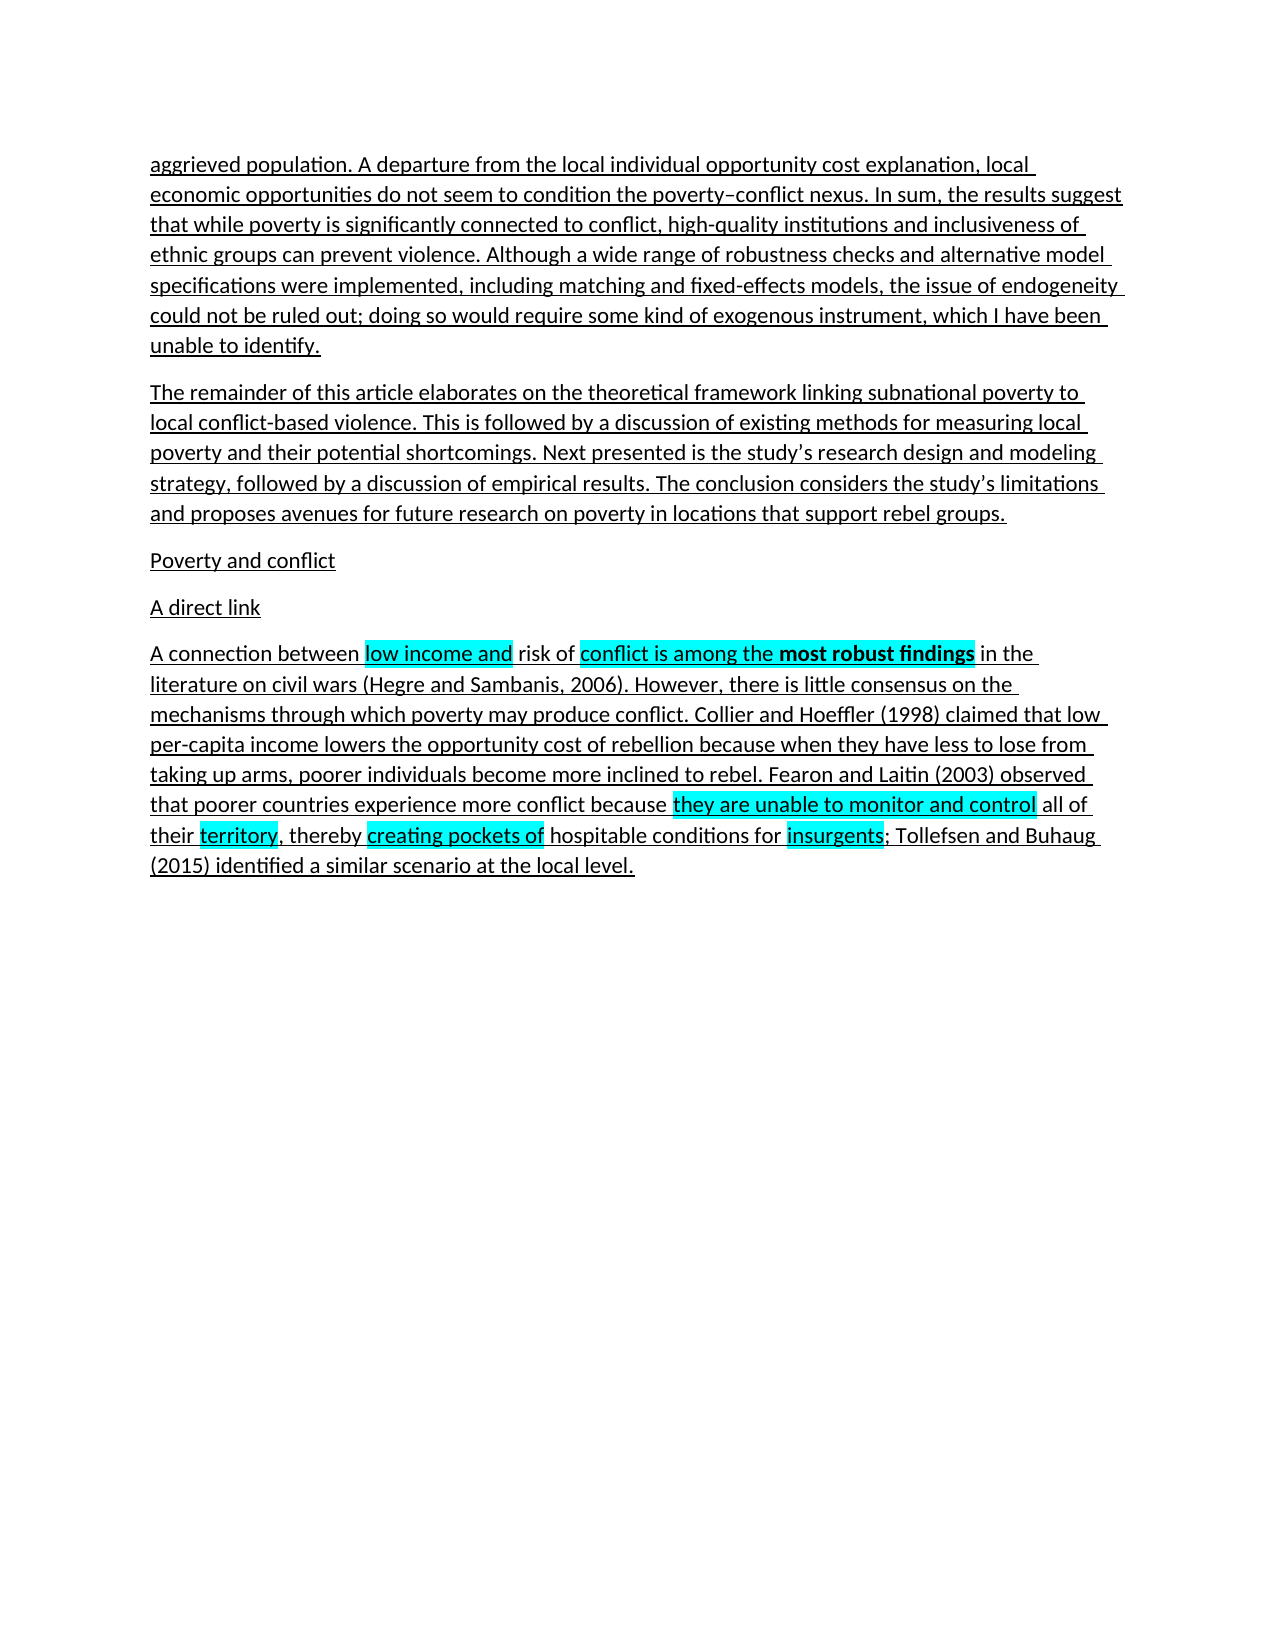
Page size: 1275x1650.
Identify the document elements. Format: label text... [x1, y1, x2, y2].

text A connection between low income and risk of conflict is among the most robust findings in the literature on civil wars (Hegre and Sambanis, 2006). However, there is little consensus on the mechanisms through which poverty may produce conflict. Collier and Hoeffler (1998) claimed that low per-capita income lowers the opportunity cost of rebellion because when they have less to lose from taking up arms, poorer individuals become more inclined to rebel. Fearon and Laitin (2003) observed that poorer countries experience more conflict because they are unable to monitor and control all of their territory, thereby creating pockets of hospitable conditions for insurgents; Tollefsen and Buhaug (2015) identified a similar scenario at the local level. [150, 639, 1125, 879]
text Poverty and conflict [150, 546, 1125, 574]
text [150, 150, 1125, 295]
text A direct link [150, 593, 1125, 621]
text The remainder of this article elaborates on the theoretical framework linking subnational poverty to local conflict-based violence. This is followed by a discussion of existing methods for measuring local poverty and their potential shortcomings. Next presented is the study’s research design and modeling strategy, followed by a discussion of empirical results. The conclusion considers the study’s limitations and proposes avenues for future research on poverty in locations that support rebel groups. [150, 378, 1125, 527]
